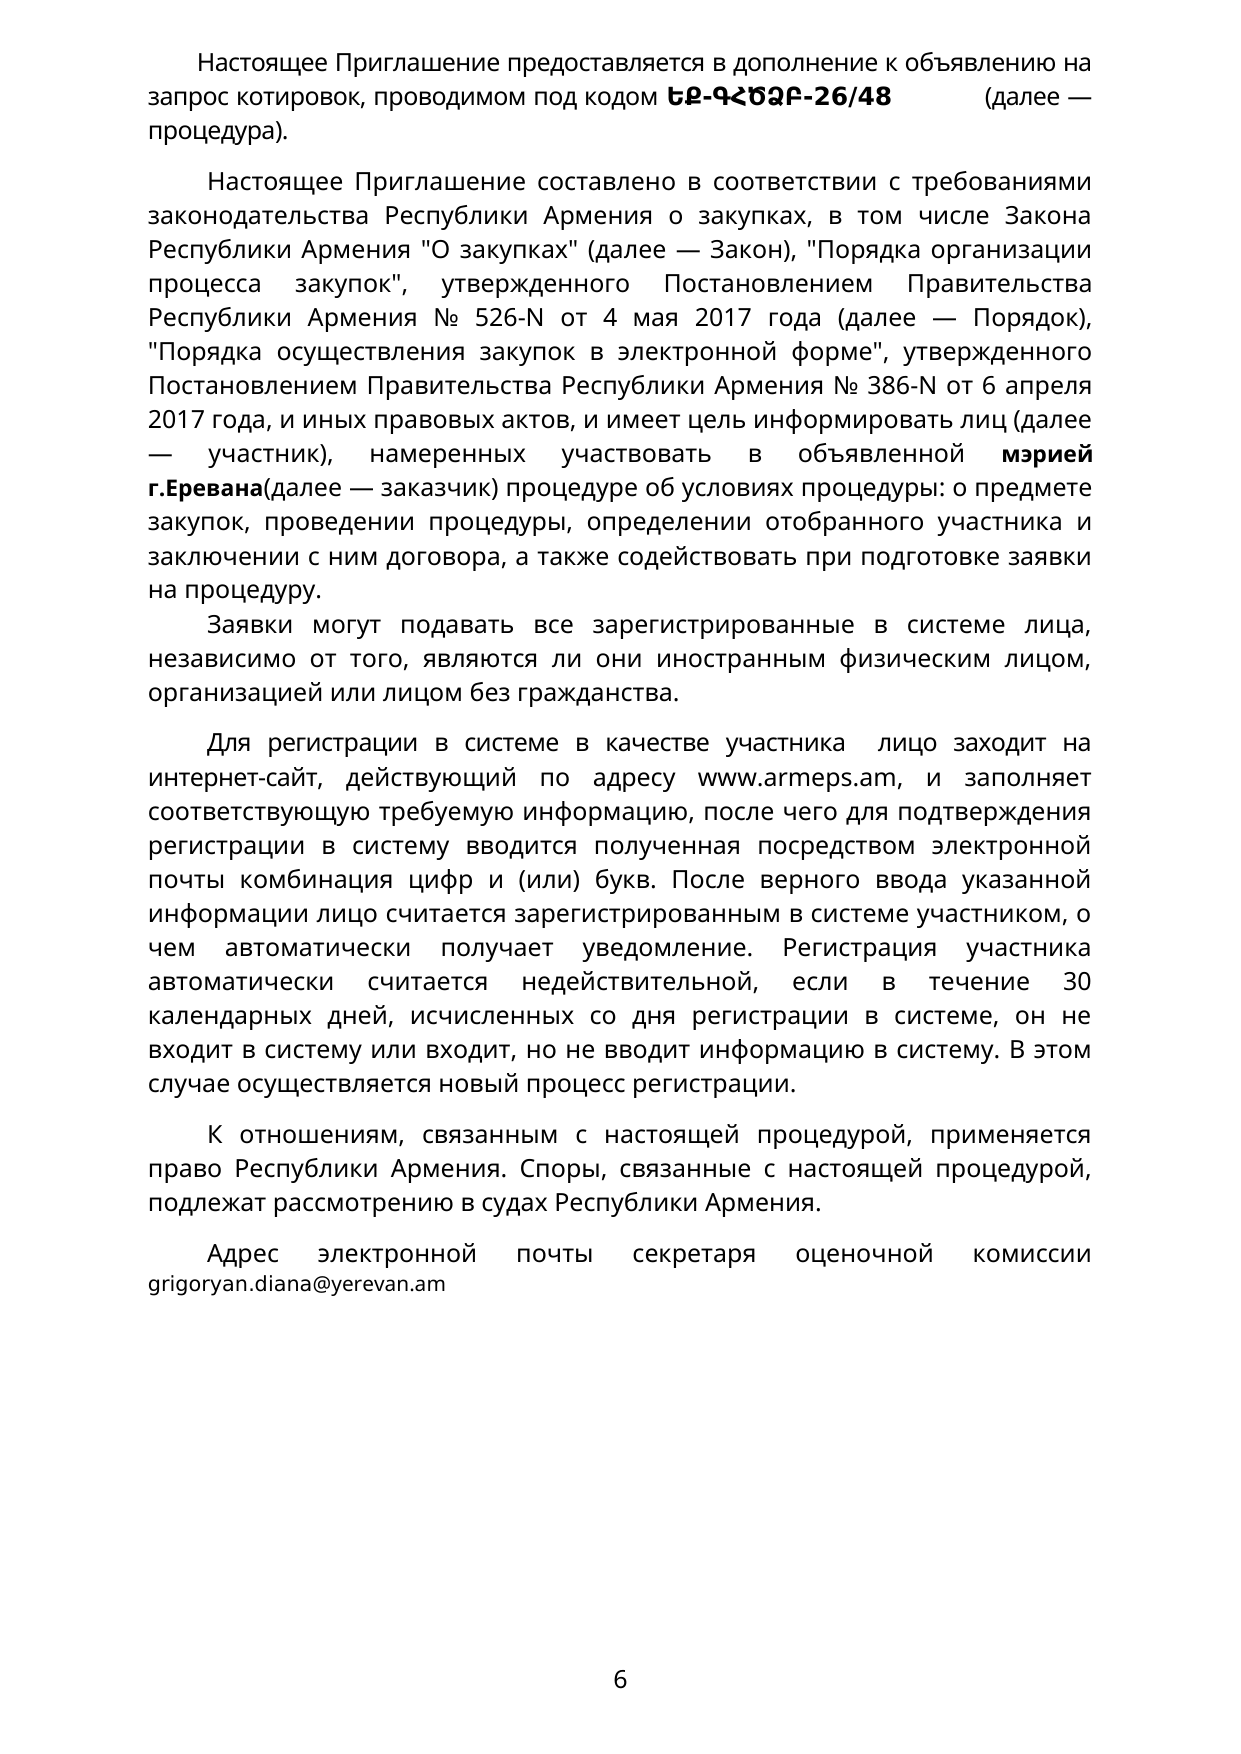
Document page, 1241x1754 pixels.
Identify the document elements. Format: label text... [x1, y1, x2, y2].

text К отношениям, связанным с настоящей процедурой, применяется право Республики Армения. Споры, связанные с настоящей процедурой, подлежат рассмотрению в судах Республики Армения. [148, 1116, 1092, 1219]
text Для регистрации в системе в качестве участника лицо заходит на интернет-сайт, действующий по адресу www.armeps.am, и заполняет соответствующую требуемую информацию, после чего для подтверждения регистрации в систему вводится полученная посредством электронной почты комбинация цифр и (или) букв. После верного ввода указанной информации лицо считается зарегистрированным в системе участником, о чем автоматически получает уведомление. Регистрация участника автоматически считается недействительной, если в течение 30 календарных дней, исчисленных со дня регистрации в системе, он не входит в систему или входит, но не вводит информацию в систему. В этом случае осуществляется новый процесс регистрации. [148, 725, 1092, 1100]
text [148, 1235, 1092, 1298]
text Настоящее Приглашение составлено в соответствии с требованиями законодательства Республики Армения о закупках, в том числе Закона Республики Армения "О закупках" (далее — Закон), "Порядка организации процесса закупок", утвержденного Постановлением Правительства Республики Армения № 526-N от 4 мая 2017 года (далее — Порядок), "Порядка осуществления закупок в электронной форме", утвержденного Постановлением Правительства Республики Армения № 386-N от 6 апреля 2017 года, и иных правовых актов, и имеет цель информировать лиц (далее — участник), намеренных участвовать в объявленной мэрией г.Еревана(далее — заказчик) процедуре об условиях процедуры: о предмете закупок, проведении процедуры, определении отобранного участника и заключении с ним договора, а также содействовать при подготовке заявки на процедуру. [148, 163, 1093, 606]
text Настоящее Приглашение предоставляется в дополнение к объявлению на запрос котировок, проводимом под кодом ԵՔ-ԳՀԾՁԲ-26/48 (далее — процедура). [89, 44, 1092, 147]
text Заявки могут подавать все зарегистрированные в системе лица, независимо от того, являются ли они иностранным физическим лицом, организацией или лицом без гражданства. [148, 606, 1092, 708]
